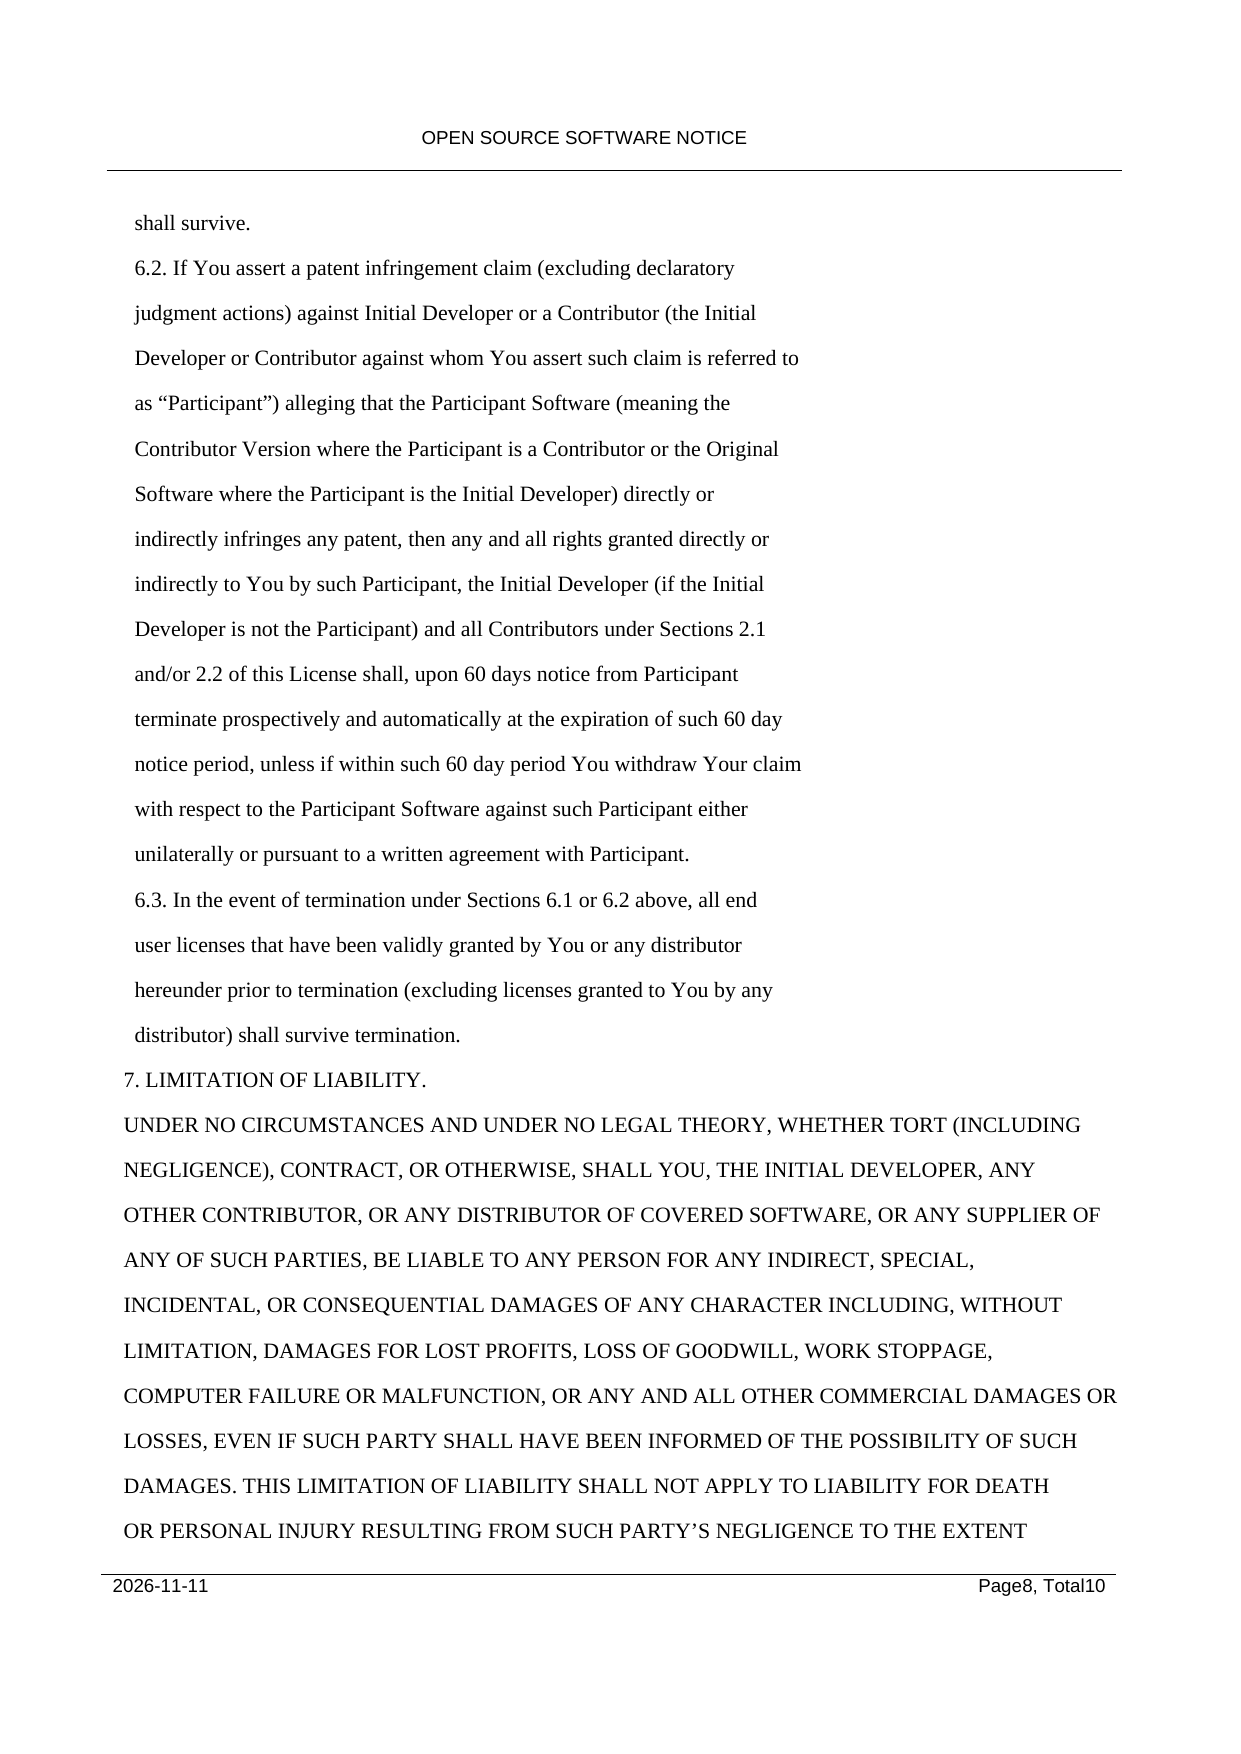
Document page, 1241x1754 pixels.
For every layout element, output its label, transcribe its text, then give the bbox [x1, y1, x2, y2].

text distributor) shall survive termination. [112, 1018, 1128, 1051]
text 6.2. If You assert a patent infringement claim (excluding declaratory [112, 251, 1128, 284]
text user licenses that have been validly granted by You or any distributor [112, 928, 1128, 961]
text 7. LIMITATION OF LIABILITY. [112, 1063, 1128, 1096]
text Developer or Contributor against whom You assert such claim is referred to [112, 342, 1128, 374]
text COMPUTER FAILURE OR MALFUNCTION, OR ANY AND ALL OTHER COMMERCIAL DAMAGES OR [112, 1379, 1128, 1412]
text INCIDENTAL, OR CONSEQUENTIAL DAMAGES OF ANY CHARACTER INCLUDING, WITHOUT [112, 1289, 1128, 1321]
text Software where the Participant is the Initial Developer) directly or [112, 477, 1128, 509]
text indirectly to You by such Participant, the Initial Developer (if the Initial [112, 567, 1128, 600]
text LIMITATION, DAMAGES FOR LOST PROFITS, LOSS OF GOODWILL, WORK STOPPAGE, [112, 1334, 1128, 1366]
text indirectly infringes any patent, then any and all rights granted directly or [112, 522, 1128, 554]
text unilaterally or pursuant to a written agreement with Participant. [112, 838, 1128, 870]
text DAMAGES. THIS LIMITATION OF LIABILITY SHALL NOT APPLY TO LIABILITY FOR DEATH [112, 1469, 1128, 1502]
text shall survive. [112, 206, 1128, 239]
text Developer is not the Participant) and all Contributors under Sections 2.1 [112, 612, 1128, 645]
text judgment actions) against Initial Developer or a Contributor (the Initial [112, 297, 1128, 329]
text terminate prospectively and automatically at the expiration of such 60 day [112, 702, 1128, 735]
text as “Participant”) alleging that the Participant Software (meaning the [112, 387, 1128, 419]
text with respect to the Participant Software against such Participant either [112, 793, 1128, 825]
text OR PERSONAL INJURY RESULTING FROM SUCH PARTY’S NEGLIGENCE TO THE EXTENT [112, 1514, 1128, 1547]
text UNDER NO CIRCUMSTANCES AND UNDER NO LEGAL THEORY, WHETHER TORT (INCLUDING [112, 1108, 1128, 1141]
text OTHER CONTRIBUTOR, OR ANY DISTRIBUTOR OF COVERED SOFTWARE, OR ANY SUPPLIER OF [112, 1199, 1128, 1231]
text and/or 2.2 of this License shall, upon 60 days notice from Participant [112, 657, 1128, 690]
text LOSSES, EVEN IF SUCH PARTY SHALL HAVE BEEN INFORMED OF THE POSSIBILITY OF SUCH [112, 1424, 1128, 1457]
text ANY OF SUCH PARTIES, BE LIABLE TO ANY PERSON FOR ANY INDIRECT, SPECIAL, [112, 1244, 1128, 1276]
text NEGLIGENCE), CONTRACT, OR OTHERWISE, SHALL YOU, THE INITIAL DEVELOPER, ANY [112, 1153, 1128, 1186]
text 6.3. In the event of termination under Sections 6.1 or 6.2 above, all end [112, 883, 1128, 915]
text hereunder prior to termination (excluding licenses granted to You by any [112, 973, 1128, 1006]
text notice period, unless if within such 60 day period You withdraw Your claim [112, 748, 1128, 780]
text Contributor Version where the Participant is a Contributor or the Original [112, 432, 1128, 464]
